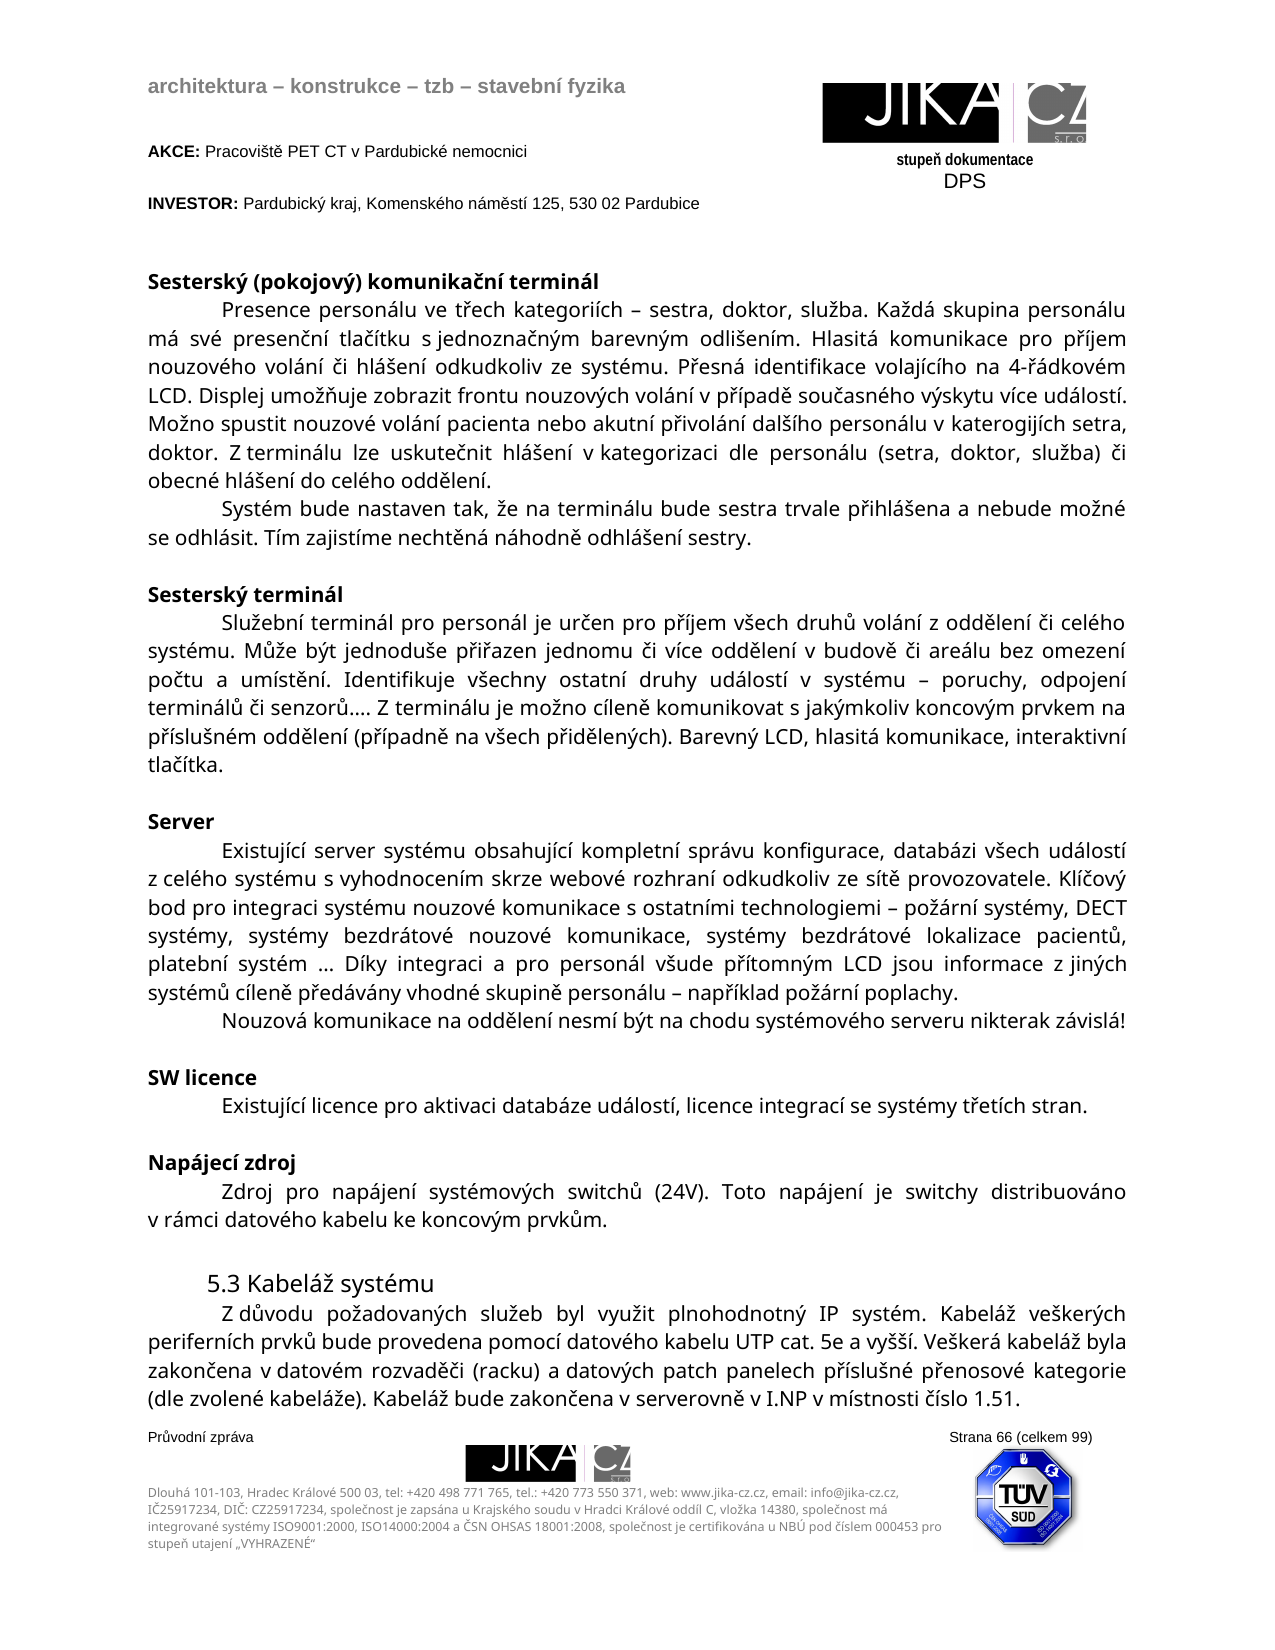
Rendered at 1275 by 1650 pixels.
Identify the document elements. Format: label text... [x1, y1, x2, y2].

picture [465, 1445, 631, 1482]
text Systém bude nastaven tak, že na terminálu bude sestra trvale přihlášena a nebude možné se odhlásit. Tím zajistíme nechtěná náhodně odhlášení sestry. [148, 494, 1127, 551]
text Služební terminál pro personál je určen pro příjem všech druhů volání z oddělení či celého systému. Může být jednoduše přiřazen jednomu či více oddělení v budově či areálu bez omezení počtu a umístění. Identifikuje všechny ostatní druhy událostí v systému – poruchy, odpojení terminálů či senzorů…. Z terminálu je možno cíleně komunikovat s jakýmkoliv koncovým prvkem na příslušném oddělení (případně na všech přidělených). Barevný LCD, hlasitá komunikace, interaktivní tlačítka. [148, 608, 1127, 779]
text Existující licence pro aktivaci databáze událostí, licence integrací se systémy třetích stran. [148, 1092, 1127, 1120]
picture [972, 1445, 1083, 1552]
text Napájecí zdroj [148, 1148, 1127, 1177]
text Sesterský (pokojový) komunikační terminál [148, 267, 1127, 295]
text Presence personálu ve třech kategoriích – sestra, doktor, služba. Každá skupina personálu má své presenční tlačítku s jednoznačným barevným odlišením. Hlasitá komunikace pro příjem nouzového volání či hlášení odkudkoliv ze systému. Přesná identifikace volajícího na 4-řádkovém LCD. Displej umožňuje zobrazit frontu nouzových volání v případě současného výskytu více událostí. Možno spustit nouzové volání pacienta nebo akutní přivolání dalšího personálu v katerogijích setra, doktor. Z terminálu lze uskutečnit hlášení v kategorizaci dle personálu (setra, doktor, služba) či obecné hlášení do celého oddělení. [148, 295, 1127, 494]
subtitle 5.3 Kabeláž systému [207, 1266, 1127, 1299]
text Server [148, 807, 1127, 836]
text Nouzová komunikace na oddělení nesmí být na chodu systémového serveru nikterak závislá! [148, 1006, 1127, 1035]
text Zdroj pro napájení systémových switchů (24V). Toto napájení je switchy distribuováno v rámci datového kabelu ke koncovým prvkům. [148, 1177, 1127, 1234]
text Existující server systému obsahující kompletní správu konfigurace, databázi všech událostí z celého systému s vyhodnocením skrze webové rozhraní odkudkoliv ze sítě provozovatele. Klíčový bod pro integraci systému nouzové komunikace s ostatními technologiemi – požární systémy, DECT systémy, systémy bezdrátové nouzové komunikace, systémy bezdrátové lokalizace pacientů, platební systém … Díky integraci a pro personál všude přítomným LCD jsou informace z jiných systémů cíleně předávány vhodné skupině personálu – například požární poplachy. [148, 836, 1127, 1006]
text SW licence [148, 1063, 1127, 1092]
picture [822, 83, 1087, 143]
text Sesterský terminál [148, 580, 1127, 608]
text Z důvodu požadovaných služeb byl využit plnohodnotný IP systém. Kabeláž veškerých periferních prvků bude provedena pomocí datového kabelu UTP cat. 5e a vyšší. Veškerá kabeláž byla zakončena v datovém rozvaděči (racku) a datových patch panelech příslušné přenosové kategorie (dle zvolené kabeláže). Kabeláž bude zakončena v serverovně v I.NP v místnosti číslo 1.51. [148, 1299, 1127, 1413]
